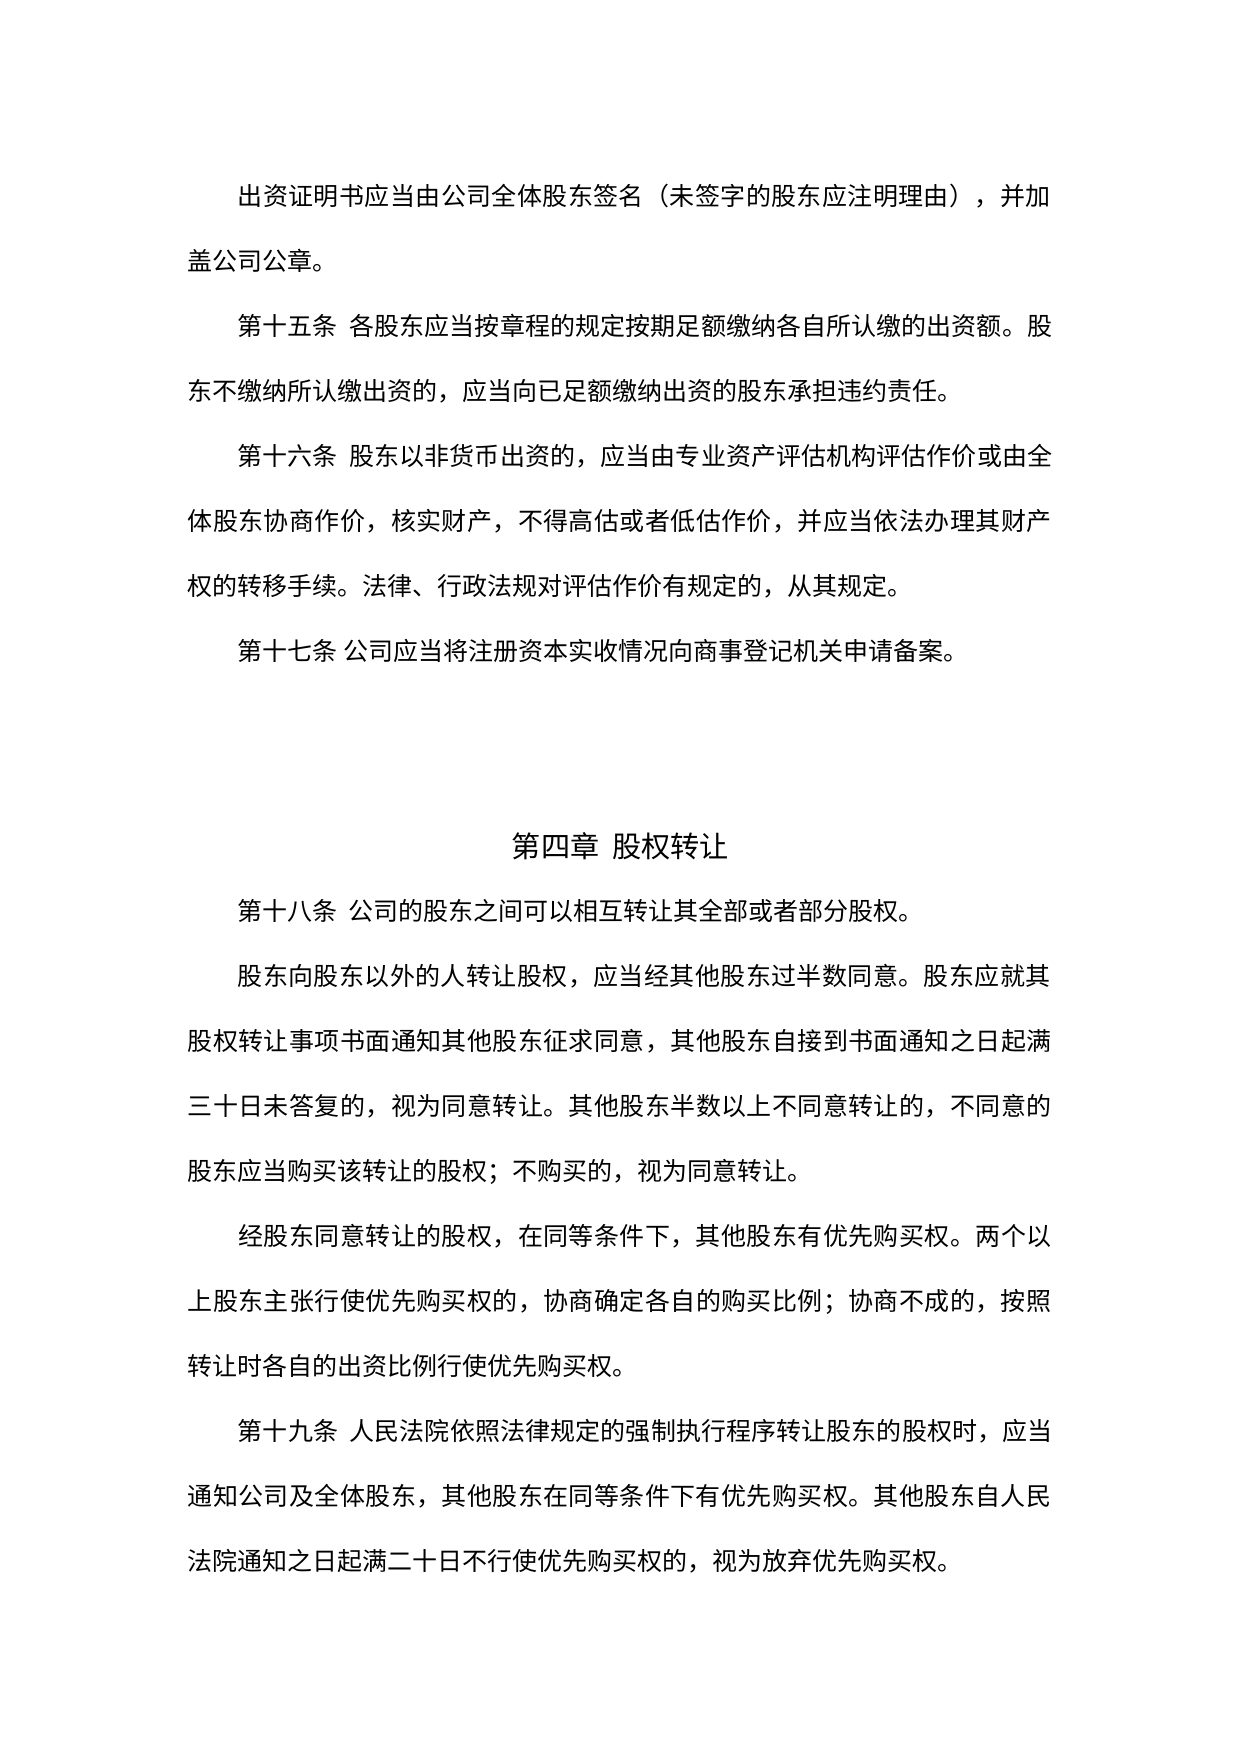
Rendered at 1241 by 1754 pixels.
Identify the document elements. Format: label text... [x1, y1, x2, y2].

text 第十七条 公司应当将注册资本实收情况向商事登记机关申请备案。 [187, 617, 1053, 682]
text 第十五条 各股东应当按章程的规定按期足额缴纳各自所认缴的出资额。股东不缴纳所认缴出资的，应当向已足额缴纳出资的股东承担违约责任。 [187, 292, 1053, 422]
text 出资证明书应当由公司全体股东签名（未签字的股东应注明理由），并加盖公司公章。 [187, 162, 1053, 292]
text 第十六条 股东以非货币出资的，应当由专业资产评估机构评估作价或由全体股东协商作价，核实财产，不得高估或者低估作价，并应当依法办理其财产权的转移手续。法律、行政法规对评估作价有规定的，从其规定。 [187, 422, 1053, 617]
text 第四章 股权转让 [187, 812, 1053, 877]
text 第十八条 公司的股东之间可以相互转让其全部或者部分股权。 [187, 877, 1053, 942]
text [187, 942, 1053, 1592]
